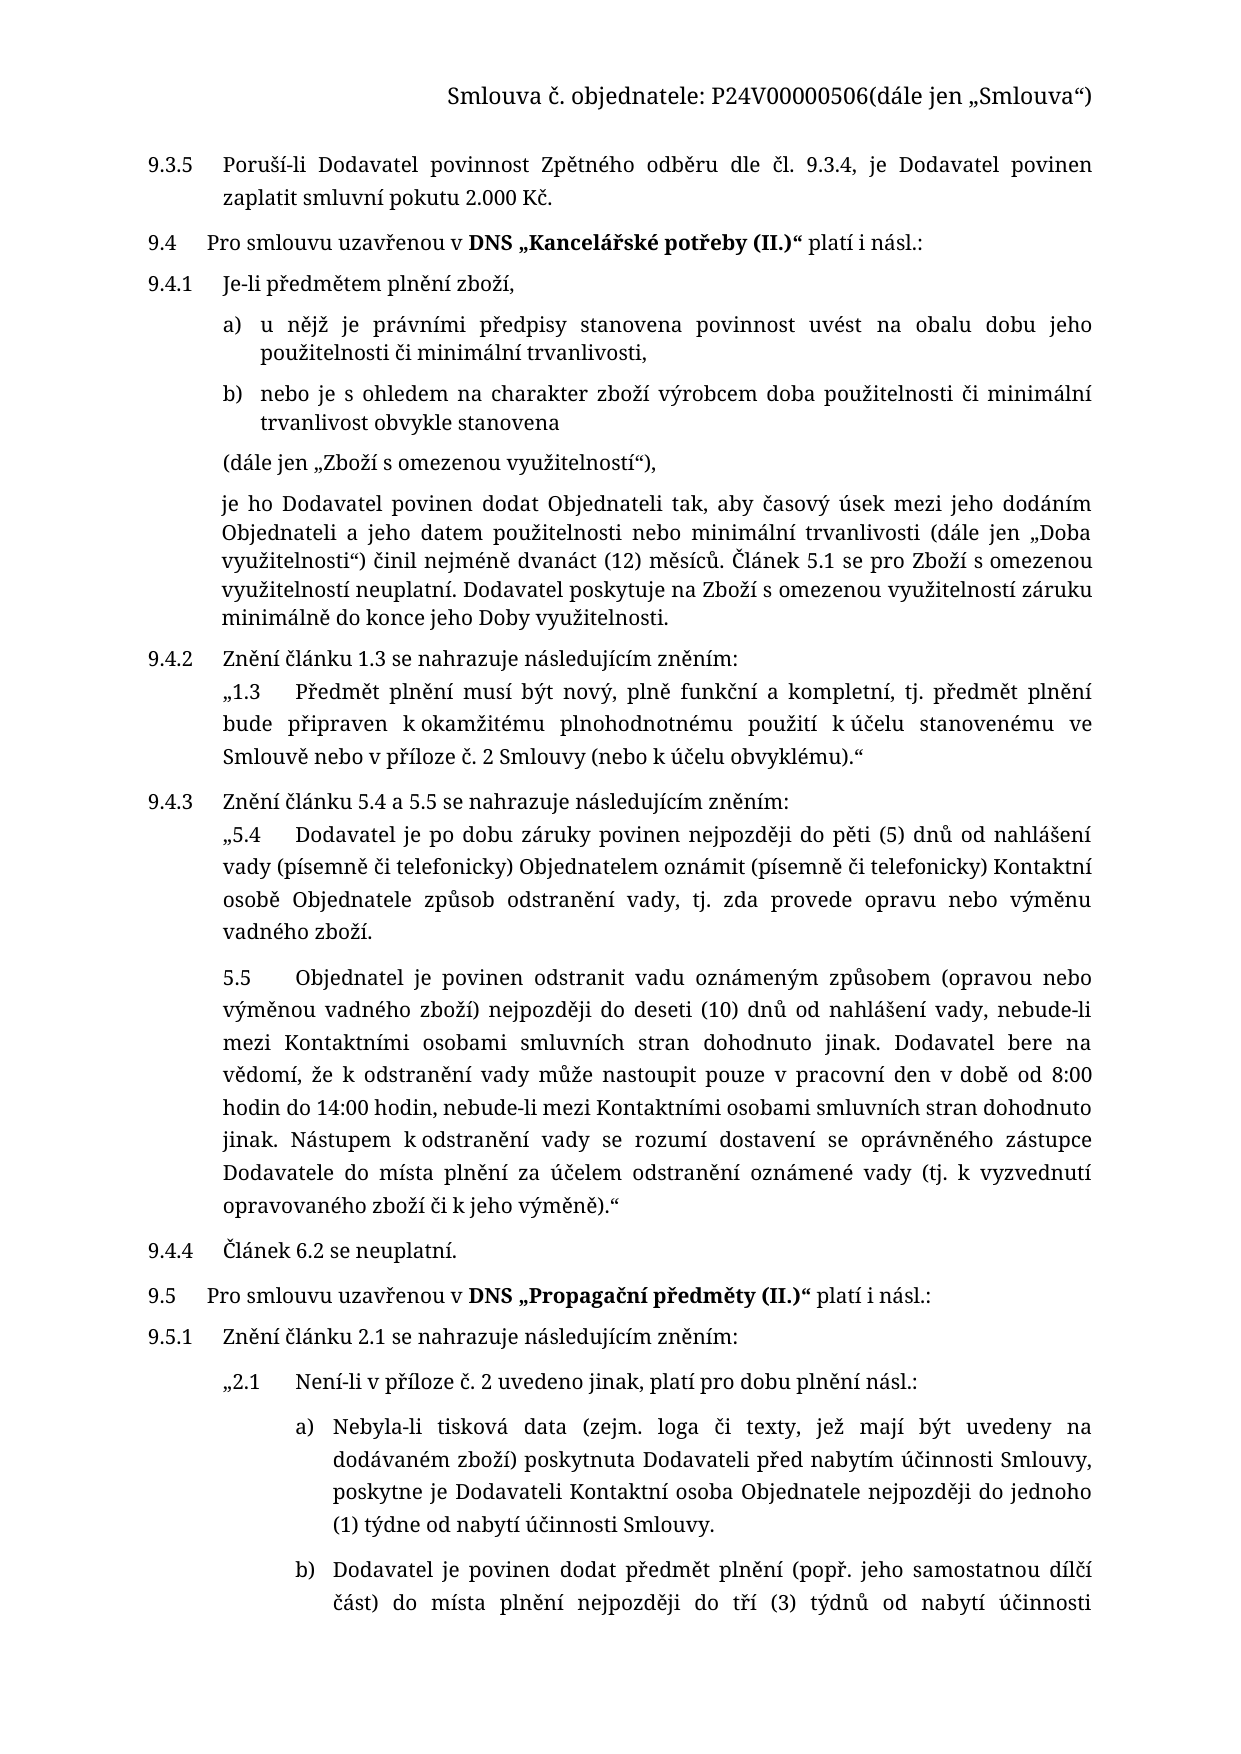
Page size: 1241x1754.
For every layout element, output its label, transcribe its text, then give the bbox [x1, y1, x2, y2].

list „5.4 Dodavatel je po dobu záruky povinen nejpozději do pěti (5) dnů od nahlášení vady (písemně či telefonicky) Objednatelem oznámit (písemně či telefonicky) Kontaktní osobě Objednatele způsob odstranění vady, tj. zda provede opravu nebo výměnu vadného zboží. [223, 820, 1093, 946]
list nebo je s ohledem na charakter zboží výrobcem doba použitelnosti či minimální trvanlivost obvykle stanovena [223, 379, 1093, 436]
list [295, 1555, 1093, 1616]
list Je-li předmětem plnění zboží, [148, 269, 1093, 297]
list Znění článku 2.1 se nahrazuje následujícím zněním: [148, 1322, 1093, 1350]
list 5.5 Objednatel je povinen odstranit vadu oznámeným způsobem (opravou nebo výměnou vadného zboží) nejpozději do deseti (10) dnů od nahlášení vady, nebude-li mezi Kontaktními osobami smluvních stran dohodnuto jinak. Dodavatel bere na vědomí, že k odstranění vady může nastoupit pouze v pracovní den v době od 8:00 hodin do 14:00 hodin, nebude-li mezi Kontaktními osobami smluvních stran dohodnuto jinak. Nástupem k odstranění vady se rozumí dostavení se oprávněného zástupce Dodavatele do místa plnění za účelem odstranění oznámené vady (tj. k vyzvednutí opravovaného zboží či k jeho výměně).“ [223, 963, 1093, 1219]
text je ho Dodavatel povinen dodat Objednateli tak, aby časový úsek mezi jeho dodáním Objednateli a jeho datem použitelnosti nebo minimální trvanlivosti (dále jen „Doba využitelnosti“) činil nejméně dvanáct (12) měsíců. Článek 5.1 se pro Zboží s omezenou využitelností neuplatní. Dodavatel poskytuje na Zboží s omezenou využitelností záruku minimálně do konce jeho Doby využitelnosti. [221, 489, 1093, 632]
list Nebyla-li tisková data (zejm. loga či texty, jež mají být uvedeny na dodávaném zboží) poskytnuta Dodavateli před nabytím účinnosti Smlouvy, poskytne je Dodavateli Kontaktní osoba Objednatele nejpozději do jednoho (1) týdne od nabytí účinnosti Smlouvy. [295, 1412, 1093, 1538]
list Znění článku 5.4 a 5.5 se nahrazuje následujícím zněním: [148, 787, 1093, 816]
list Znění článku 1.3 se nahrazuje následujícím zněním: [148, 644, 1093, 673]
list Pro smlouvu uzavřenou v DNS „Propagační předměty (II.)“ platí i násl.: [148, 1281, 1093, 1309]
list Pro smlouvu uzavřenou v DNS „Kancelářské potřeby (II.)“ platí i násl.: [148, 228, 1093, 256]
list „1.3 Předmět plnění musí být nový, plně funkční a kompletní, tj. předmět plnění bude připraven k okamžitému plnohodnotnému použití k účelu stanovenému ve Smlouvě nebo v příloze č. 2 Smlouvy (nebo k účelu obvyklému).“ [223, 677, 1093, 770]
list „2.1 Není-li v příloze č. 2 uvedeno jinak, platí pro dobu plnění násl.: [223, 1367, 1093, 1396]
list Poruší-li Dodavatel povinnost Zpětného odběru dle čl. 9.3.4, je Dodavatel povinen zaplatit smluvní pokutu 2.000 Kč. [148, 150, 1093, 211]
list Článek 6.2 se neuplatní. [148, 1236, 1093, 1264]
text (dále jen „Zboží s omezenou využitelností“), [223, 448, 1093, 477]
list u nějž je právními předpisy stanovena povinnost uvést na obalu dobu jeho použitelnosti či minimální trvanlivosti, [223, 310, 1093, 367]
